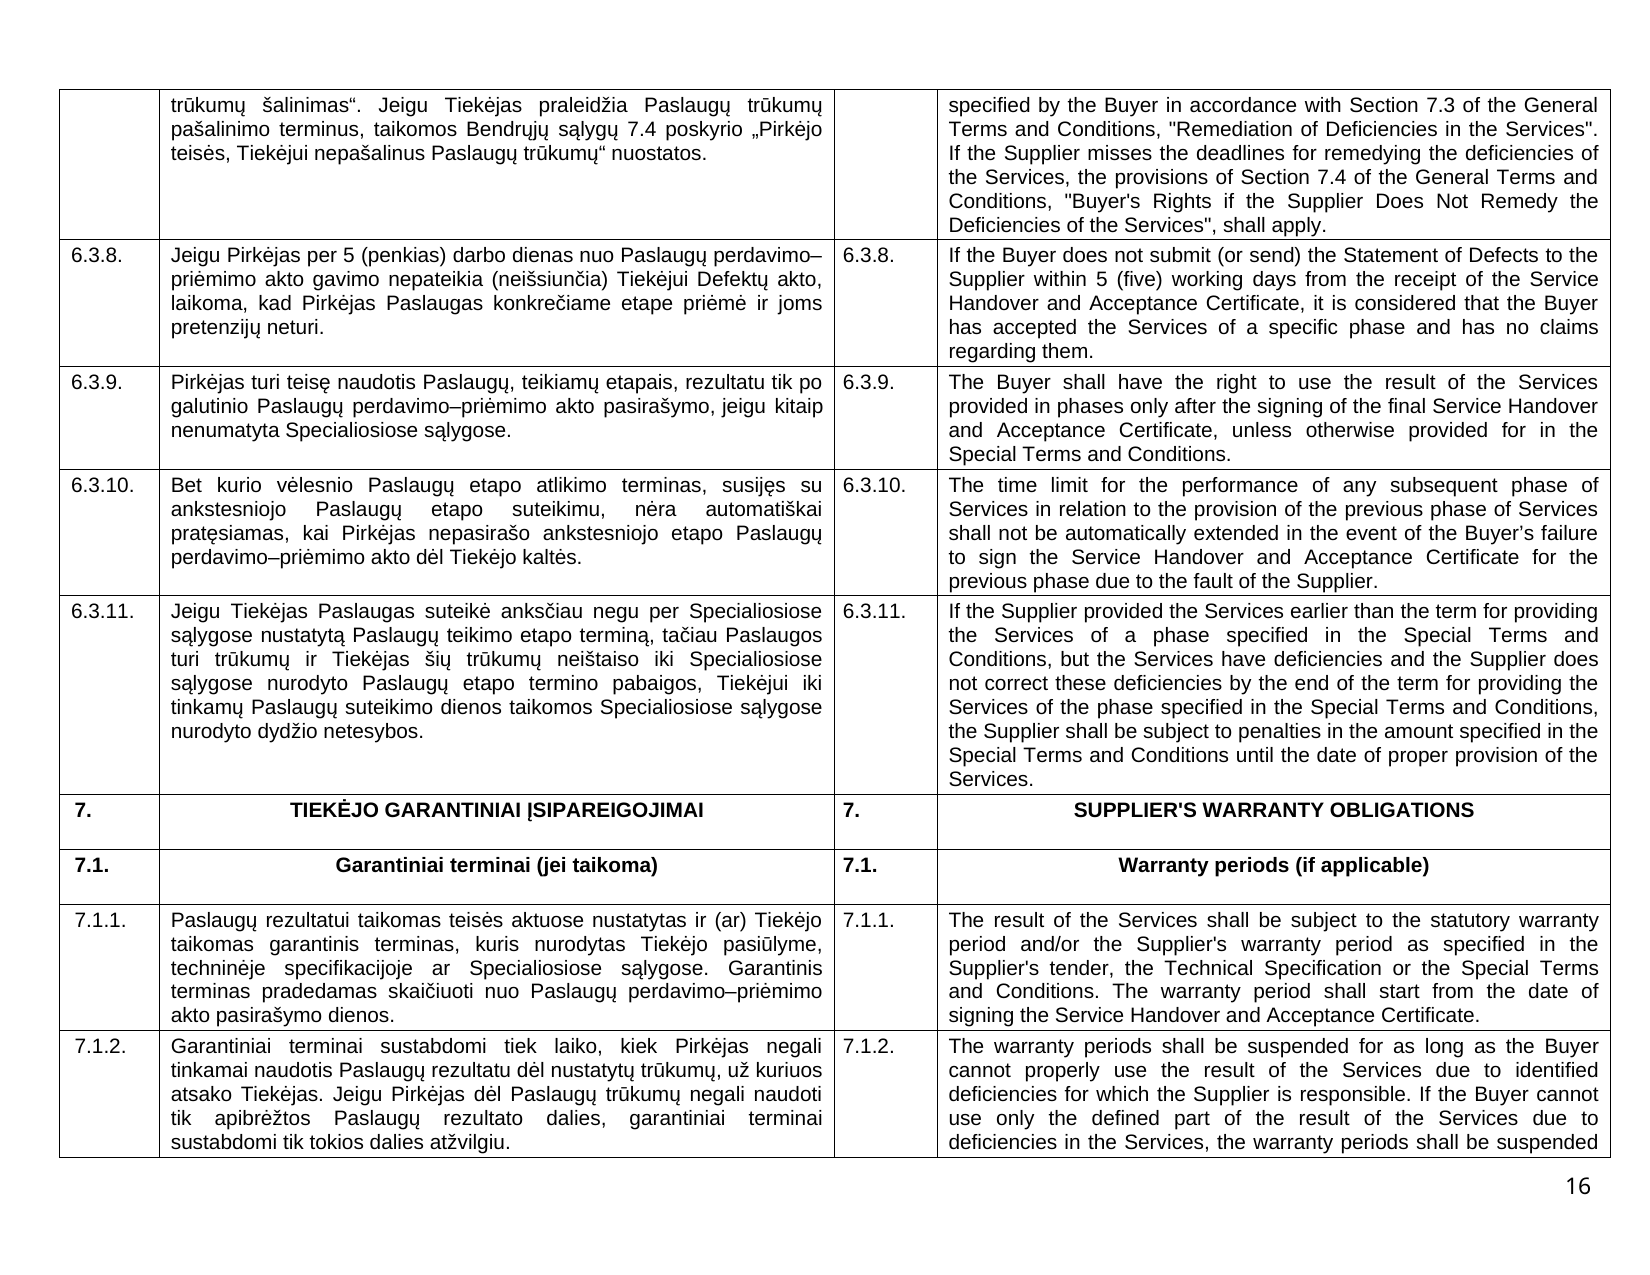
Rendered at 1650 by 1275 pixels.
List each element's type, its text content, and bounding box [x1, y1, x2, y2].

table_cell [938, 90, 1610, 239]
table_cell If the Supplier provided the Services earlier than the term for providing the Services of a phase specified in the Special Terms and Conditions, but the Services have deficiencies and the Supplier does not correct these deficiencies by the end of the term for providing the Services of the phase specified in the Special Terms and Conditions, the Supplier shall be subject to penalties in the amount specified in the Special Terms and Conditions until the date of proper provision of the Services. [938, 596, 1610, 794]
table_cell Bet kurio vėlesnio Paslaugų etapo atlikimo terminas, susijęs su ankstesniojo Paslaugų etapo suteikimu, nėra automatiškai pratęsiamas, kai Pirkėjas nepasirašo ankstesniojo etapo Paslaugų perdavimo–priėmimo akto dėl Tiekėjo kaltės. [160, 470, 834, 595]
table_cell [160, 90, 834, 239]
table_cell [835, 850, 937, 903]
table_cell Garantiniai terminai (jei taikoma) [160, 850, 834, 903]
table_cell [938, 1031, 1610, 1157]
table_cell [835, 1031, 937, 1157]
table_cell [835, 240, 937, 366]
table_cell [835, 470, 937, 595]
table_cell [60, 470, 159, 595]
table_cell If the Buyer does not submit (or send) the Statement of Defects to the Supplier within 5 (five) working days from the receipt of the Service Handover and Acceptance Certificate, it is considered that the Buyer has accepted the Services of a specific phase and has no claims regarding them. [938, 240, 1610, 366]
table_cell Pirkėjas turi teisę naudotis Paslaugų, teikiamų etapais, rezultatu tik po galutinio Paslaugų perdavimo–priėmimo akto pasirašymo, jeigu kitaip nenumatyta Specialiosiose sąlygose. [160, 367, 834, 469]
table_cell Tiekėjo garantiniai įsipareigojimai [160, 795, 834, 849]
table_cell The result of the Services shall be subject to the statutory warranty period and/or the Supplier's warranty period as specified in the Supplier's tender, the Technical Specification or the Special Terms and Conditions. The warranty period shall start from the date of signing the Service Handover and Acceptance Certificate. [938, 905, 1610, 1030]
table_cell Paslaugų rezultatui taikomas teisės aktuose nustatytas ir (ar) Tiekėjo taikomas garantinis terminas, kuris nurodytas Tiekėjo pasiūlyme, techninėje specifikacijoje ar Specialiosiose sąlygose. Garantinis terminas pradedamas skaičiuoti nuo Paslaugų perdavimo–priėmimo akto pasirašymo dienos. [160, 905, 834, 1030]
table_cell [835, 596, 937, 794]
table_cell The Buyer shall have the right to use the result of the Services provided in phases only after the signing of the final Service Handover and Acceptance Certificate, unless otherwise provided for in the Special Terms and Conditions. [938, 367, 1610, 469]
table_cell [60, 240, 159, 366]
table_cell [835, 795, 937, 849]
table_cell SUPPLIER'S WARRANTY OBLIGATIONS [938, 795, 1610, 849]
table_cell Jeigu Tiekėjas Paslaugas suteikė anksčiau negu per Specialiosiose sąlygose nustatytą Paslaugų teikimo etapo terminą, tačiau Paslaugos turi trūkumų ir Tiekėjas šių trūkumų neištaiso iki Specialiosiose sąlygose nurodyto Paslaugų etapo termino pabaigos, Tiekėjui iki tinkamų Paslaugų suteikimo dienos taikomos Specialiosiose sąlygose nurodyto dydžio netesybos. [160, 596, 834, 794]
table_cell [835, 90, 937, 239]
table_cell [835, 367, 937, 469]
table_cell The time limit for the performance of any subsequent phase of Services in relation to the provision of the previous phase of Services shall not be automatically extended in the event of the Buyer’s failure to sign the Service Handover and Acceptance Certificate for the previous phase due to the fault of the Supplier. [938, 470, 1610, 595]
table_cell Warranty periods (if applicable) [938, 850, 1610, 903]
table_cell [835, 905, 937, 1030]
table_cell [60, 90, 159, 239]
table_cell [60, 795, 159, 849]
table_cell [60, 596, 159, 794]
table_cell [160, 1031, 834, 1157]
table_cell [60, 905, 159, 1030]
table_cell [60, 1031, 159, 1157]
table_cell [60, 850, 159, 903]
table_cell [60, 367, 159, 469]
table_cell Jeigu Pirkėjas per 5 (penkias) darbo dienas nuo Paslaugų perdavimo–priėmimo akto gavimo nepateikia (neišsiunčia) Tiekėjui Defektų akto, laikoma, kad Pirkėjas Paslaugas konkrečiame etape priėmė ir joms pretenzijų neturi. [160, 240, 834, 366]
